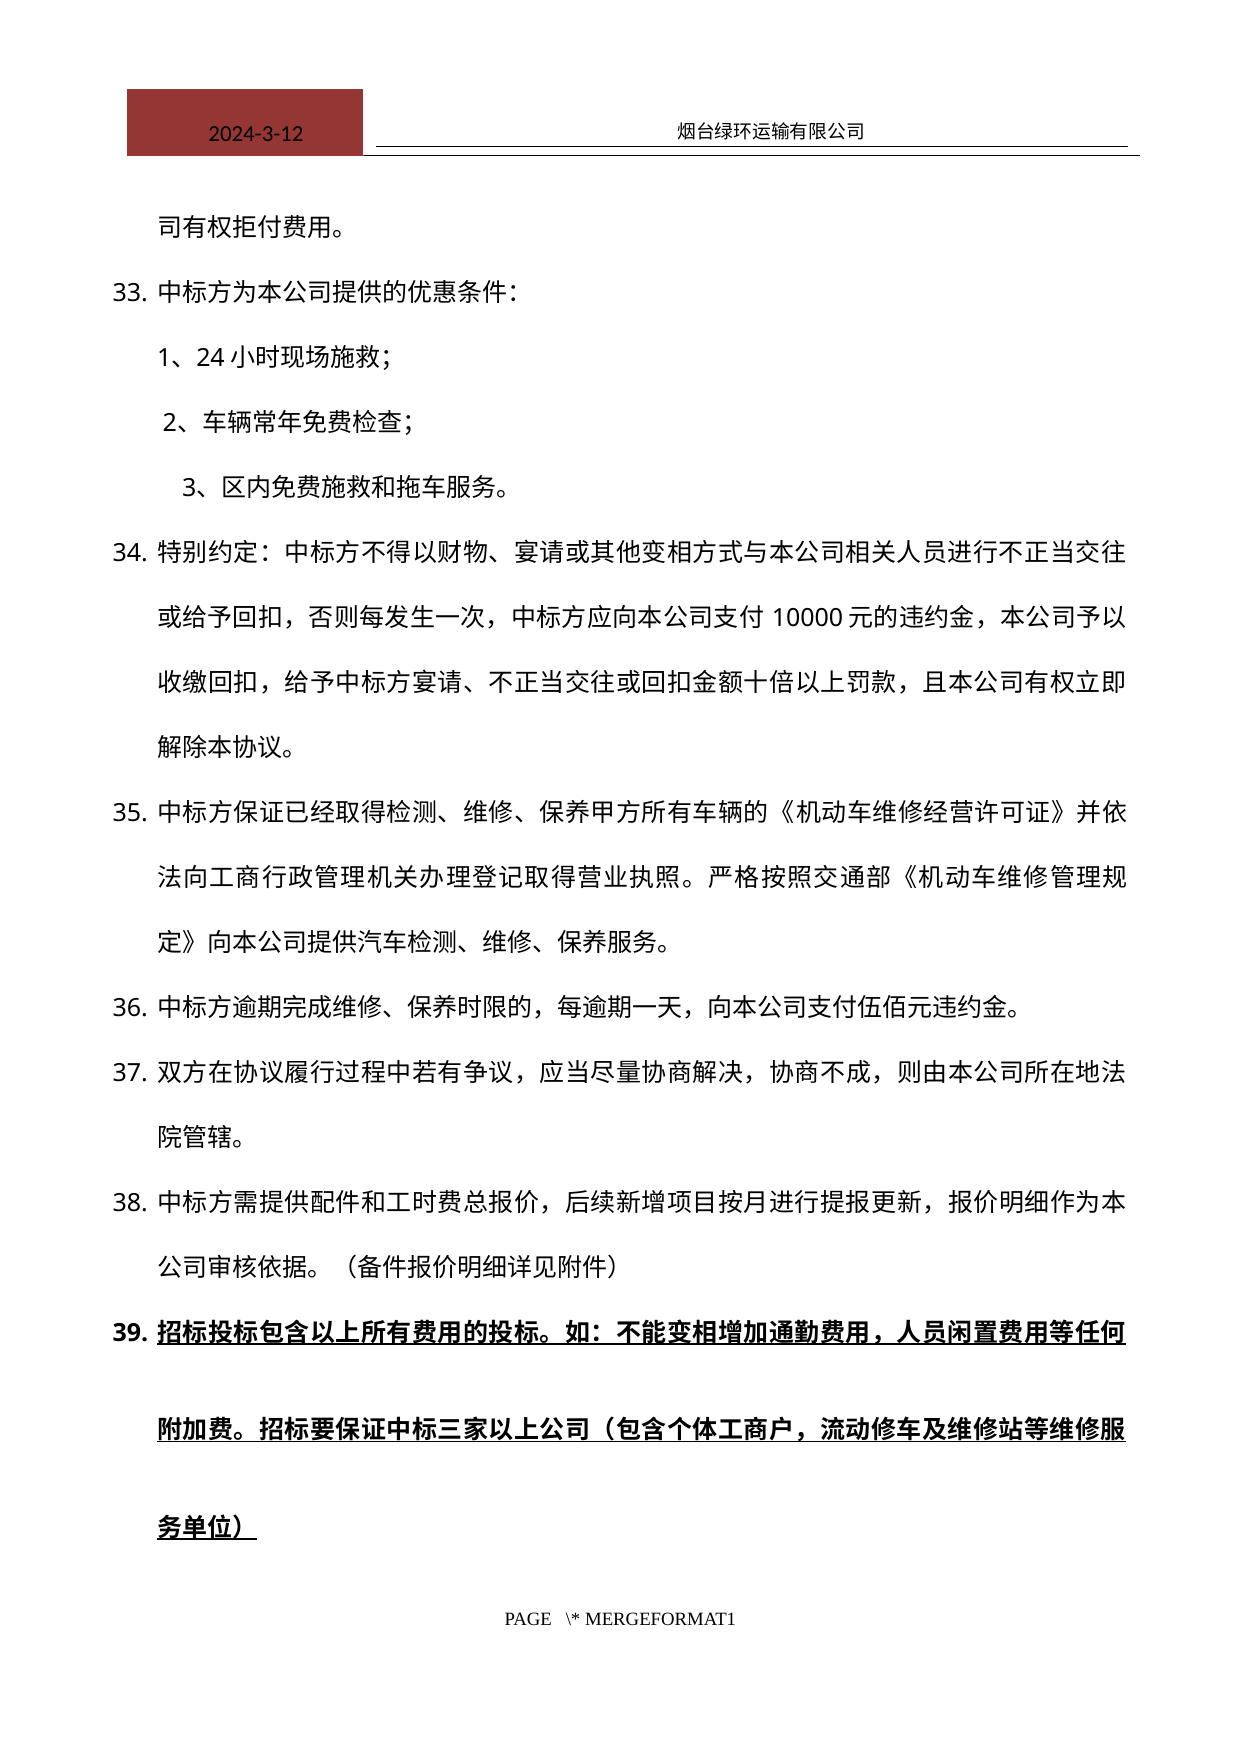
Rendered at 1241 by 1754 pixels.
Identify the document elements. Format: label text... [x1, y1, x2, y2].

list 3、区内免费施救和拖车服务。 [157, 453, 1128, 518]
list 中标方逾期完成维修、保养时限的，每逾期一天，向本公司支付伍佰元违约金。 [112, 973, 1128, 1038]
list 1、24小时现场施救； [157, 323, 1128, 388]
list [112, 193, 1128, 258]
list 双方在协议履行过程中若有争议，应当尽量协商解决，协商不成，则由本公司所在地法院管辖。 [112, 1038, 1128, 1168]
list 特别约定：中标方不得以财物、宴请或其他变相方式与本公司相关人员进行不正当交往或给予回扣，否则每发生一次，中标方应向本公司支付10000元的违约金，本公司予以收缴回扣，给予中标方宴请、不正当交往或回扣金额十倍以上罚款，且本公司有权立即解除本协议。 [112, 518, 1128, 778]
text 2、车辆常年免费检查； [112, 388, 1128, 453]
list 中标方需提供配件和工时费总报价，后续新增项目按月进行提报更新，报价明细作为本公司审核依据。（备件报价明细详见附件） [112, 1168, 1128, 1298]
list 招标投标包含以上所有费用的投标。如：不能变相增加通勤费用，人员闲置费用等任何附加费。招标要保证中标三家以上公司（包含个体工商户，流动修车及维修站等维修服务单位） [112, 1298, 1128, 1558]
list 中标方为本公司提供的优惠条件： [112, 258, 1128, 323]
list 中标方保证已经取得检测、维修、保养甲方所有车辆的《机动车维修经营许可证》并依法向工商行政管理机关办理登记取得营业执照。严格按照交通部《机动车维修管理规定》向本公司提供汽车检测、维修、保养服务。 [112, 778, 1128, 973]
